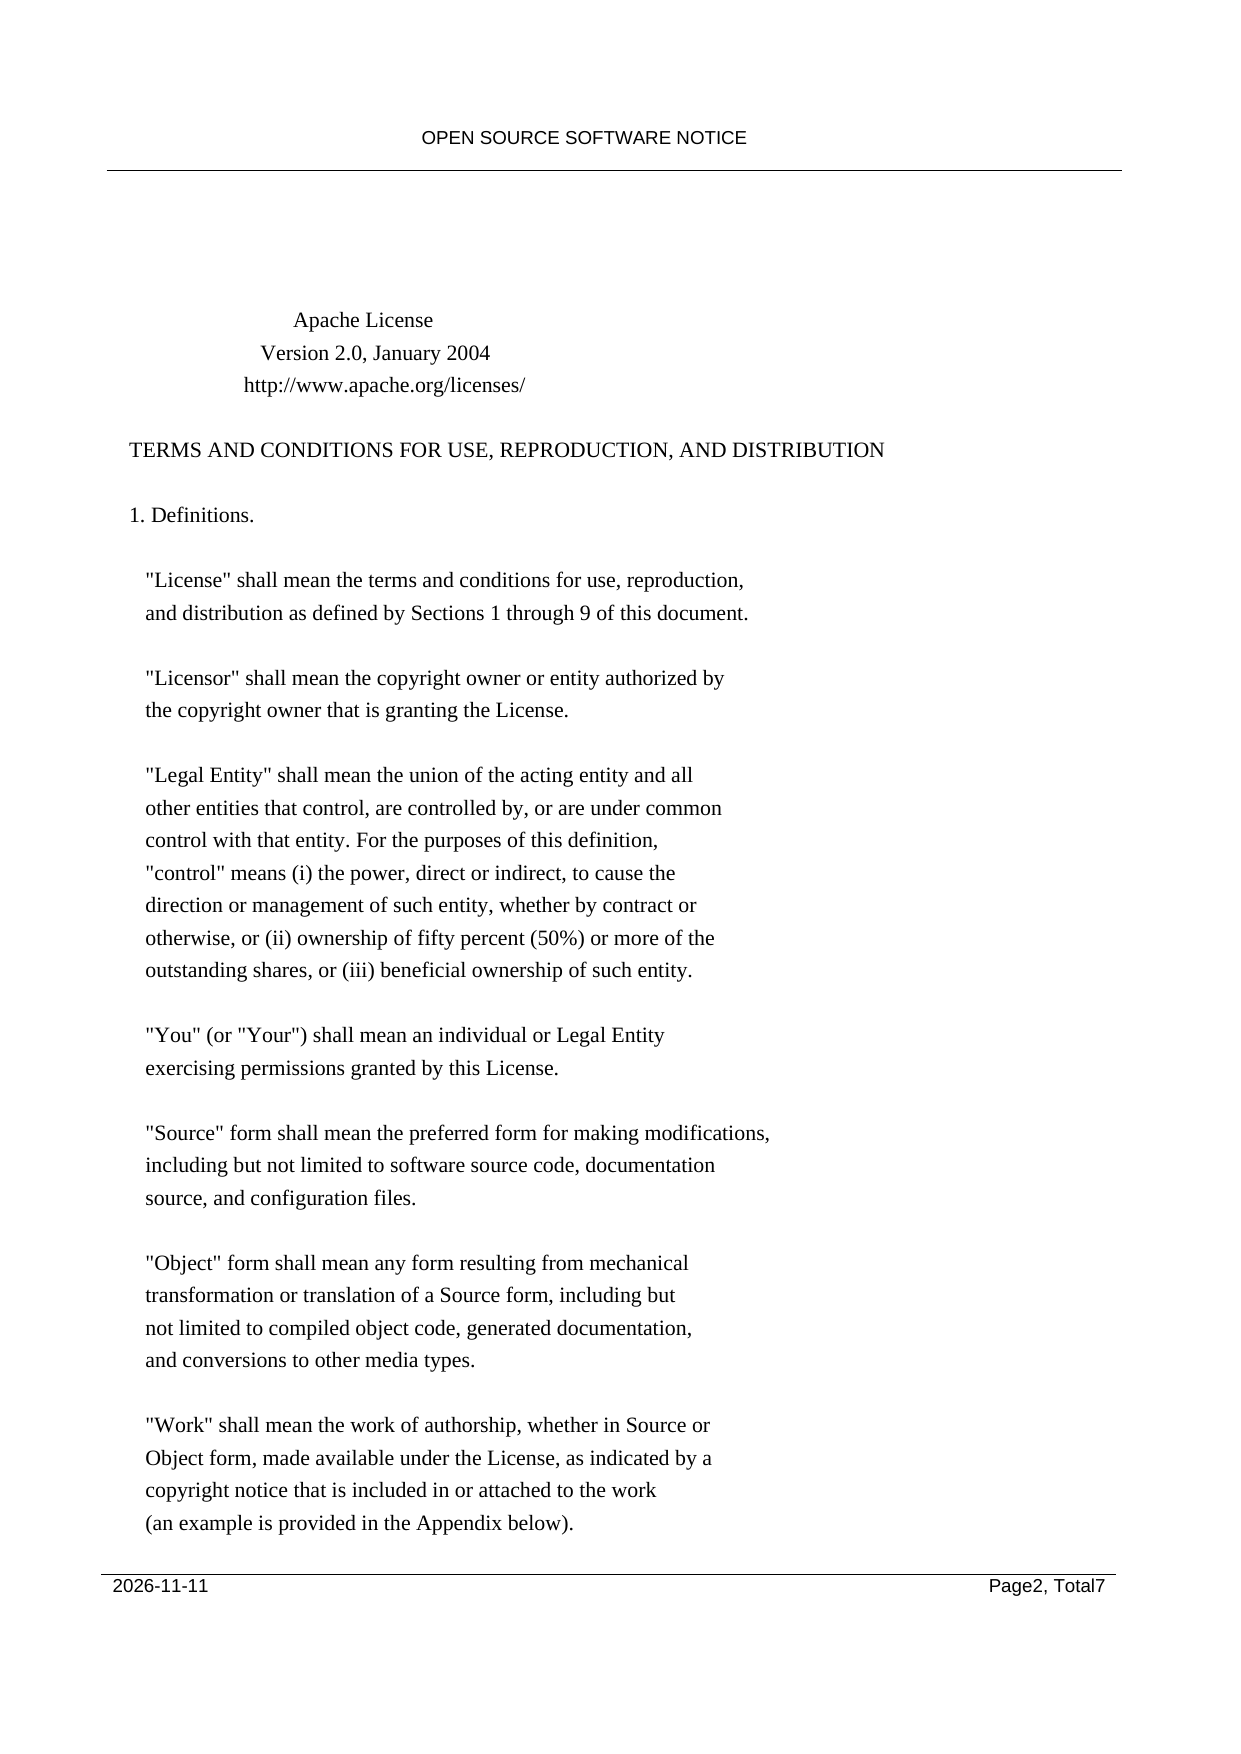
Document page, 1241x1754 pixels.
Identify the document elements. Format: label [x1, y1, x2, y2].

text [112, 206, 1128, 1539]
